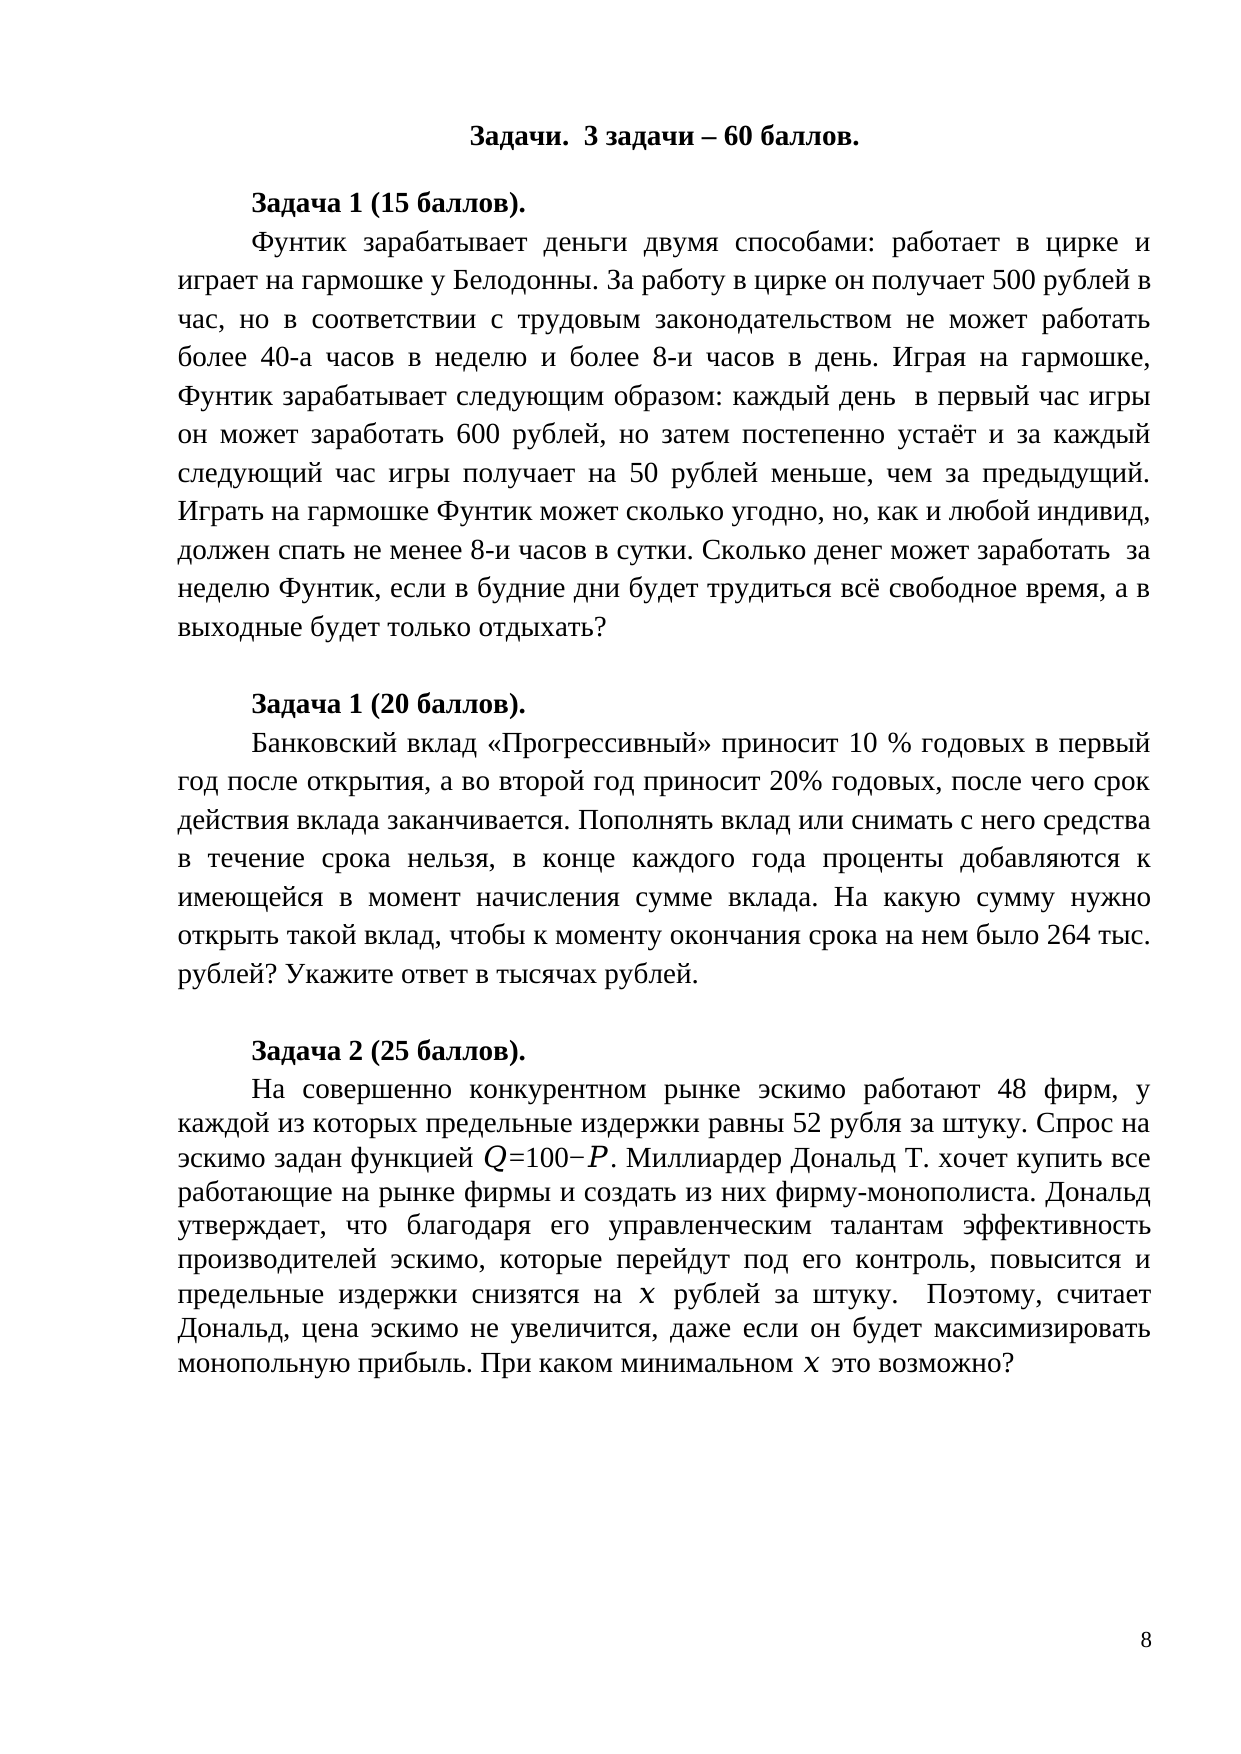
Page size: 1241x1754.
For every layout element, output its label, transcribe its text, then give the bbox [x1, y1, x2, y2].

text Банковский вклад «Прогрессивный» приносит 10 % годовых в первый год после открытия, а во второй год приносит 20% годовых, после чего срок действия вклада заканчивается. Пополнять вклад или снимать с него средства в течение срока нельзя, в конце каждого года проценты добавляются к имеющейся в момент начисления сумме вклада. На какую сумму нужно открыть такой вклад, чтобы к моменту окончания срока на нем было 264 тыс. рублей? Укажите ответ в тысячах рублей. [177, 725, 1152, 989]
text Фунтик зарабатывает деньги двумя способами: работает в цирке и играет на гармошке у Белодонны. За работу в цирке он получает 500 рублей в час, но в соответствии с трудовым законодательством не может работать более 40-а часов в неделю и более 8-и часов в день. Играя на гармошке, Фунтик зарабатывает следующим образом: каждый день в первый час игры он может заработать 600 рублей, но затем постепенно устаёт и за каждый следующий час игры получает на 50 рублей меньше, чем за предыдущий. Играть на гармошке Фунтик может сколько угодно, но, как и любой индивид, должен спать не менее 8-и часов в сутки. Сколько денег может заработать за неделю Фунтик, если в будние дни будет трудиться всё свободное время, а в выходные будет только отдыхать? [177, 224, 1152, 643]
text На совершенно конкурентном рынке эскимо работают 48 фирм, у каждой из которых предельные издержки равны 52 рубля за штуку. Спрос на эскимо задан функцией 𝑄=100−𝑃. Миллиардер Дональд Т. хочет купить все работающие на рынке фирмы и создать из них фирму-монополиста. Дональд утверждает, что благодаря его управленческим талантам эффективность производителей эскимо, которые перейдут под его контроль, повысится и предельные издержки снизятся на 𝑥 рублей за штуку. Поэтому, считает Дональд, цена эскимо не увеличится, даже если он будет максимизировать монопольную прибыль. При каком минимальном 𝑥 это возможно? [177, 1072, 1152, 1378]
text Задача 1 (20 баллов). [177, 686, 1152, 720]
text Задачи. 3 задачи – 60 баллов. [177, 118, 1152, 152]
text Задача 1 (15 баллов). [177, 185, 1152, 219]
text Задача 2 (25 баллов). [177, 1033, 1152, 1067]
